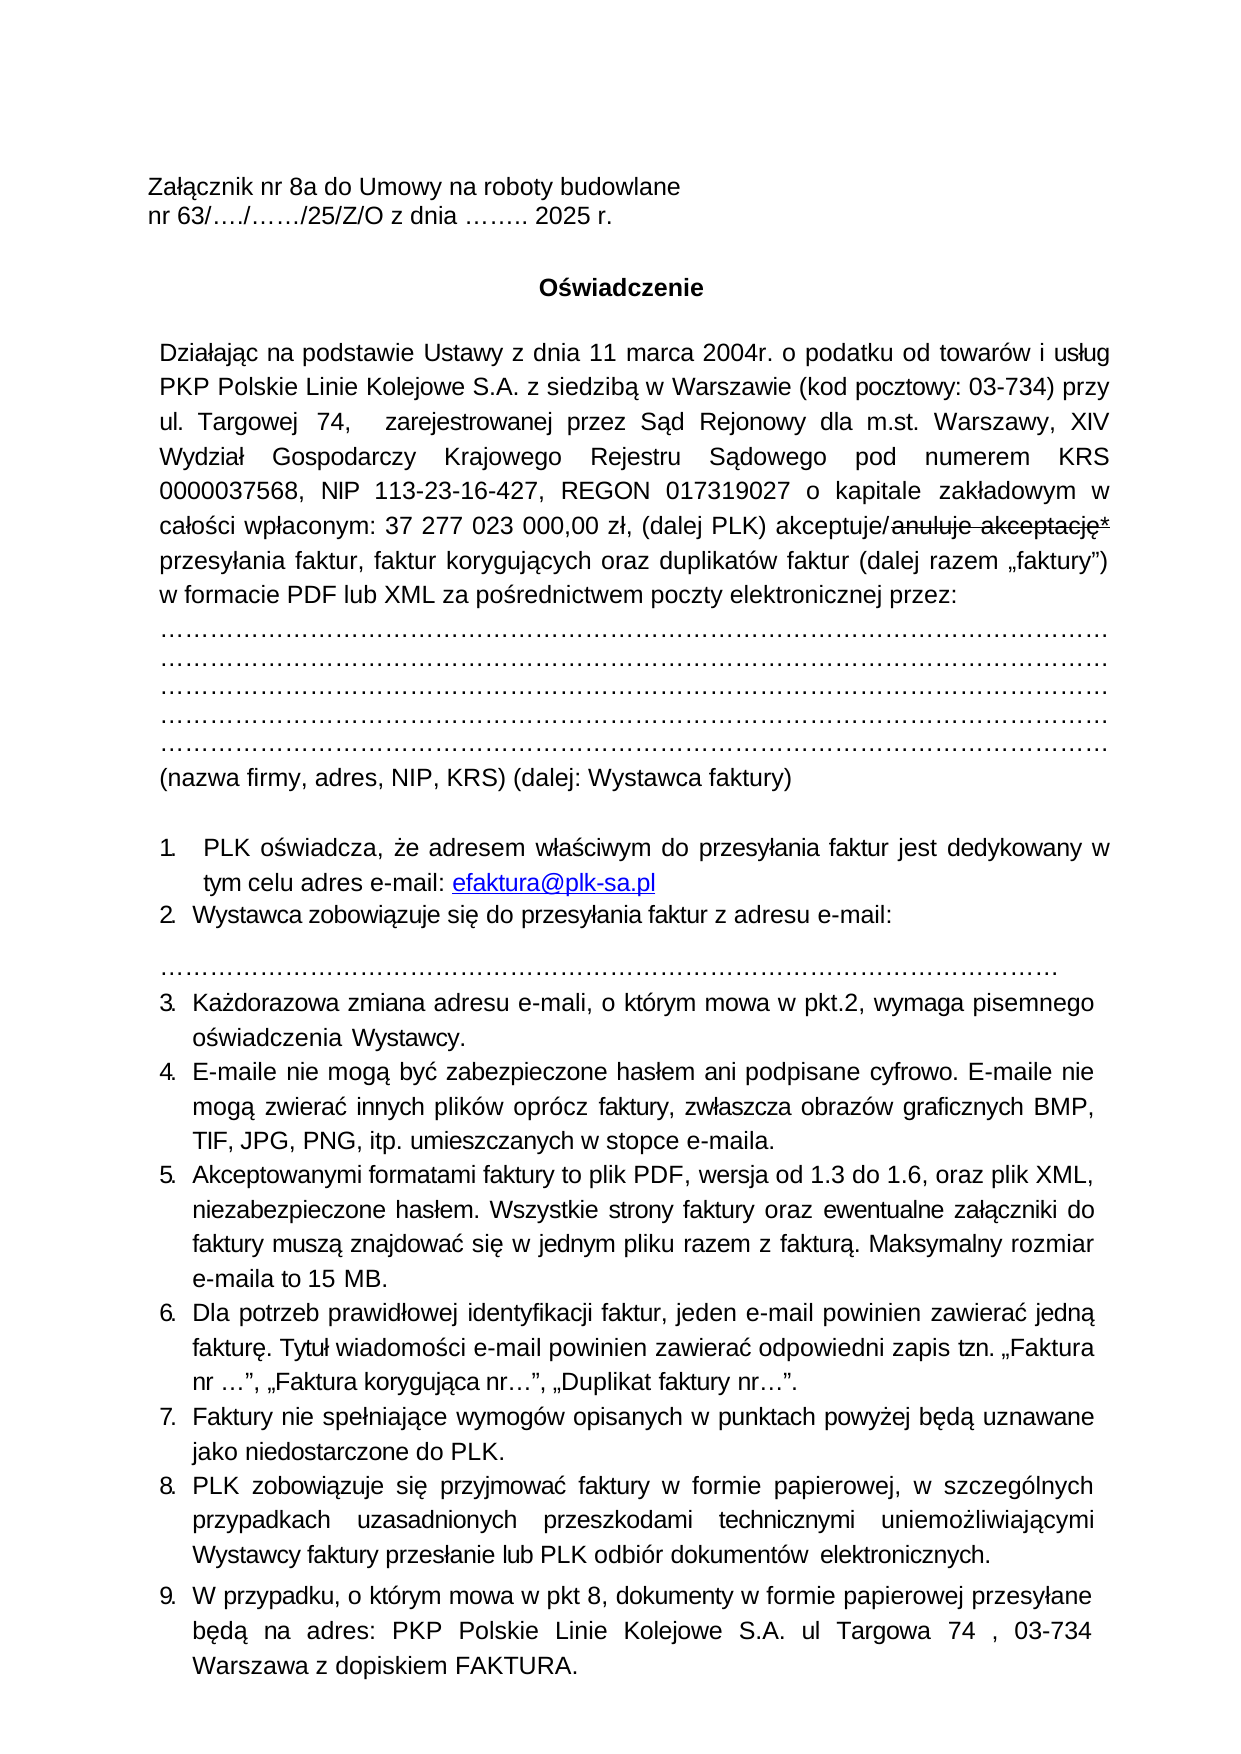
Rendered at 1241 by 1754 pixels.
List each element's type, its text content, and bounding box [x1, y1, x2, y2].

list PLK zobowiązuje się przyjmować faktury w formie papierowej, w szczególnych przypadkach uzasadnionych przeszkodami technicznymi uniemożliwiającymi Wystawcy faktury przesłanie lub PLK odbiór dokumentów elektronicznych. [159, 1471, 1095, 1569]
list W przypadku, o którym mowa w pkt 8, dokumenty w formie papierowej przesyłane będą na adres: PKP Polskie Linie Kolejowe S.A. ul Targowa 74 , 03-734 Warszawa z dopiskiem FAKTURA. [159, 1581, 1093, 1679]
list E-maile nie mogą być zabezpieczone hasłem ani podpisane cyfrowo. E-maile nie mogą zwierać innych plików oprócz faktury, zwłaszcza obrazów graficznych BMP, TIF, JPG, PNG, itp. umieszczanych w stopce e-maila. [159, 1057, 1095, 1155]
text Działając na podstawie Ustawy z dnia 11 marca 2004r. o podatku od towarów i usług PKP Polskie Linie Kolejowe S.A. z siedzibą w Warszawie (kod pocztowy: 03-734) przy ul. Targowej 74, zarejestrowanej przez Sąd Rejonowy dla m.st. Warszawy, XIV Wydział Gospodarczy Krajowego Rejestru Sądowego pod numerem KRS 0000037568, NIP 113-23-16-427, REGON 017319027 o kapitale zakładowym w całości wpłaconym: 37 277 023 000,00 zł, (dalej PLK) akceptuje/anuluje akceptację* przesyłania faktur, faktur korygujących oraz duplikatów faktur (dalej razem „faktury”) w formacie PDF lub XML za pośrednictwem poczty elektronicznej przez: [159, 338, 1110, 609]
list Faktury nie spełniające wymogów opisanych w punktach powyżej będą uznawane jako niedostarczone do PLK. [159, 1402, 1095, 1465]
title Załącznik nr 8a do Umowy na roboty budowlane nr 63/…./……/25/Z/O z dnia …….. 2025 r. [148, 172, 709, 229]
text (nazwa firmy, adres, NIP, KRS) (dalej: Wystawca faktury) [159, 763, 1122, 792]
title Oświadczenie [148, 273, 1095, 301]
list Akceptowanymi formatami faktury to plik PDF, wersja od 1.3 do 1.6, oraz plik XML, niezabezpieczone hasłem. Wszystkie strony faktury oraz ewentualne załączniki do faktury muszą znajdować się w jednym pliku razem z fakturą. Maksymalny rozmiar e-maila to 15 MB. [159, 1160, 1095, 1293]
list Każdorazowa zmiana adresu e-mali, o którym mowa w pkt.2, wymaga pisemnego oświadczenia Wystawcy. [159, 988, 1095, 1051]
list PLK oświadcza, że adresem właściwym do przesyłania faktur jest dedykowany w tym celu adres e-mail: efaktura@plk-sa.pl [159, 833, 1109, 897]
text ………………………………………………………………………………………………………………………………………………………………………………………………………………………………………………………………………………………………………………………………………………………………………………………………………………………………………………………………………………………………………………………… [159, 615, 1122, 757]
list Wystawca zobowiązuje się do przesyłania faktur z adresu e-mail: [159, 902, 1122, 929]
list Dla potrzeb prawidłowej identyfikacji faktur, jeden e-mail powinien zawierać jedną fakturę. Tytuł wiadomości e-mail powinien zawierać odpowiedni zapis tzn. „Faktura nr …”, „Faktura korygująca nr…”, „Duplikat faktury nr…”. [159, 1298, 1095, 1396]
text ……………………………………………………………………………………………… [159, 952, 1122, 981]
